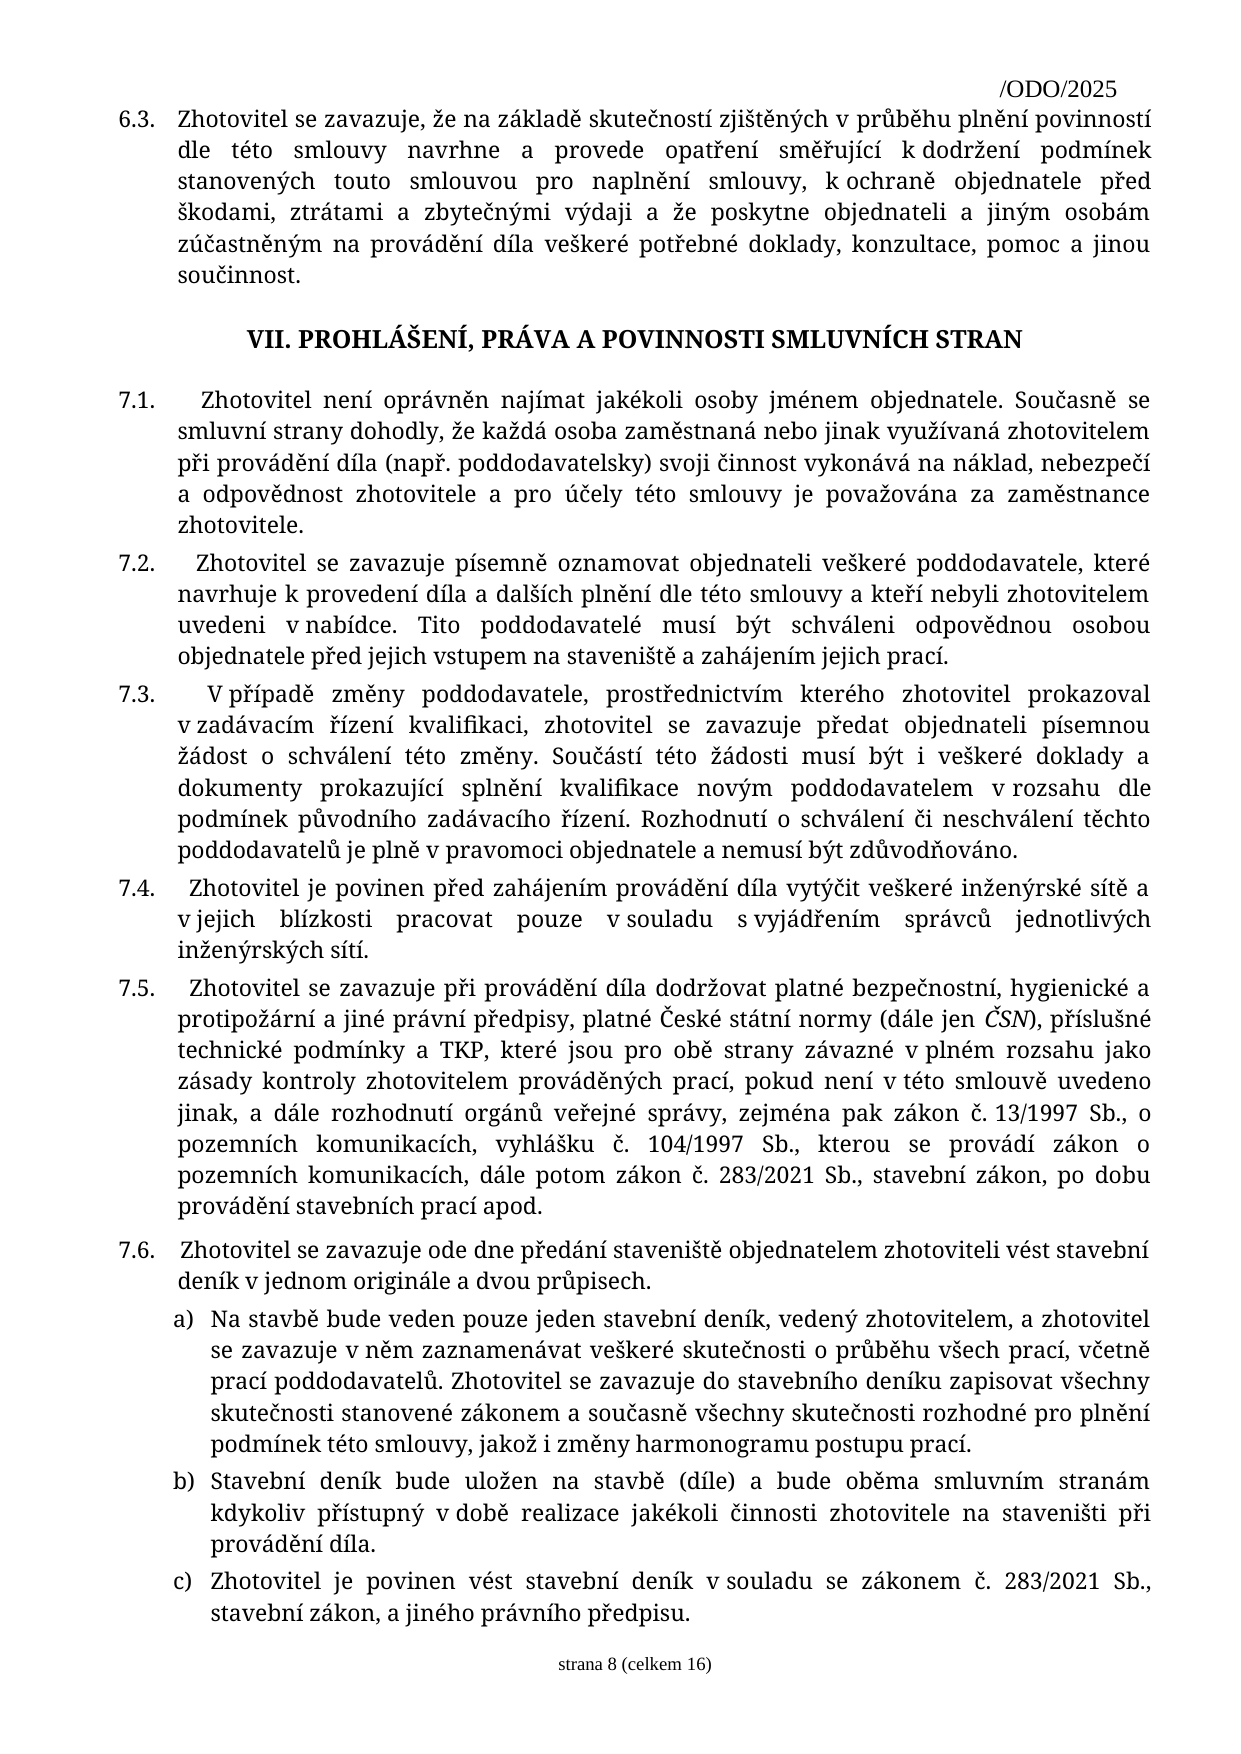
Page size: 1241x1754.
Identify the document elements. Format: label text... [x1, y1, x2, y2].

list Zhotovitel se zavazuje při provádění díla dodržovat platné bezpečnostní, hygienické a protipožární a jiné právní předpisy, platné České státní normy (dále jen ČSN), příslušné technické podmínky a TKP, které jsou pro obě strany závazné v plném rozsahu jako zásady kontroly zhotovitelem prováděných prací, pokud není v této smlouvě uvedeno jinak, a dále rozhodnutí orgánů veřejné správy, zejména pak zákon č. 13/1997 Sb., o pozemních komunikacích, vyhlášku č. 104/1997 Sb., kterou se provádí zákon o pozemních komunikacích, dále potom zákon č. 283/2021 Sb., stavební zákon, po dobu provádění stavebních prací apod. [118, 972, 1152, 1222]
list Zhotovitel se zavazuje písemně oznamovat objednateli veškeré poddodavatele, které navrhuje k provedení díla a dalších plnění dle této smlouvy a kteří nebyli zhotovitelem uvedeni v nabídce. Tito poddodavatelé musí být schváleni odpovědnou osobou objednatele před jejich vstupem na staveniště a zahájením jejich prací. [118, 547, 1152, 672]
list Stavební deník bude uložen na stavbě (díle) a bude oběma smluvním stranám kdykoliv přístupný v době realizace jakékoli činnosti zhotovitele na staveništi při provádění díla. [173, 1465, 1152, 1559]
list Zhotovitel se zavazuje, že na základě skutečností zjištěných v průběhu plnění povinností dle této smlouvy navrhne a provede opatření směřující k dodržení podmínek stanovených touto smlouvou pro naplnění smlouvy, k ochraně objednatele před škodami, ztrátami a zbytečnými výdaji a že poskytne objednateli a jiným osobám zúčastněným na provádění díla veškeré potřebné doklady, konzultace, pomoc a jinou součinnost. [118, 102, 1152, 290]
list Zhotovitel je povinen vést stavební deník v souladu se zákonem č. 283/2021 Sb., stavební zákon, a jiného právního předpisu. [173, 1565, 1152, 1628]
list V případě změny poddodavatele, prostřednictvím kterého zhotovitel prokazoval v zadávacím řízení kvalifikaci, zhotovitel se zavazuje předat objednateli písemnou žádost o schválení této změny. Součástí této žádosti musí být i veškeré doklady a dokumenty prokazující splnění kvalifikace novým poddodavatelem v rozsahu dle podmínek původního zadávacího řízení. Rozhodnutí o schválení či neschválení těchto poddodavatelů je plně v pravomoci objednatele a nemusí být zdůvodňováno. [118, 678, 1152, 865]
list Zhotovitel není oprávněn najímat jakékoli osoby jménem objednatele. Současně se smluvní strany dohodly, že každá osoba zaměstnaná nebo jinak využívaná zhotovitelem při provádění díla (např. poddodavatelsky) svoji činnost vykonává na náklad, nebezpečí a odpovědnost zhotovitele a pro účely této smlouvy je považována za zaměstnance zhotovitele. [118, 384, 1152, 540]
list Zhotovitel je povinen před zahájením provádění díla vytýčit veškeré inženýrské sítě a v jejich blízkosti pracovat pouze v souladu s vyjádřením správců jednotlivých inženýrských sítí. [118, 872, 1152, 965]
list Zhotovitel se zavazuje ode dne předání staveniště objednatelem zhotoviteli vést stavební deník v jednom originále a dvou průpisech. [118, 1234, 1152, 1297]
list Na stavbě bude veden pouze jeden stavební deník, vedený zhotovitelem, a zhotovitel se zavazuje v něm zaznamenávat veškeré skutečnosti o průběhu všech prací, včetně prací poddodavatelů. Zhotovitel se zavazuje do stavebního deníku zapisovat všechny skutečnosti stanovené zákonem a současně všechny skutečnosti rozhodné pro plnění podmínek této smlouvy, jakož i změny harmonogramu postupu prací. [173, 1303, 1152, 1459]
subtitle VII. PROHLÁŠENÍ, PRÁVA A POVINNOSTI SMLUVNÍCH STRAN [118, 321, 1152, 355]
